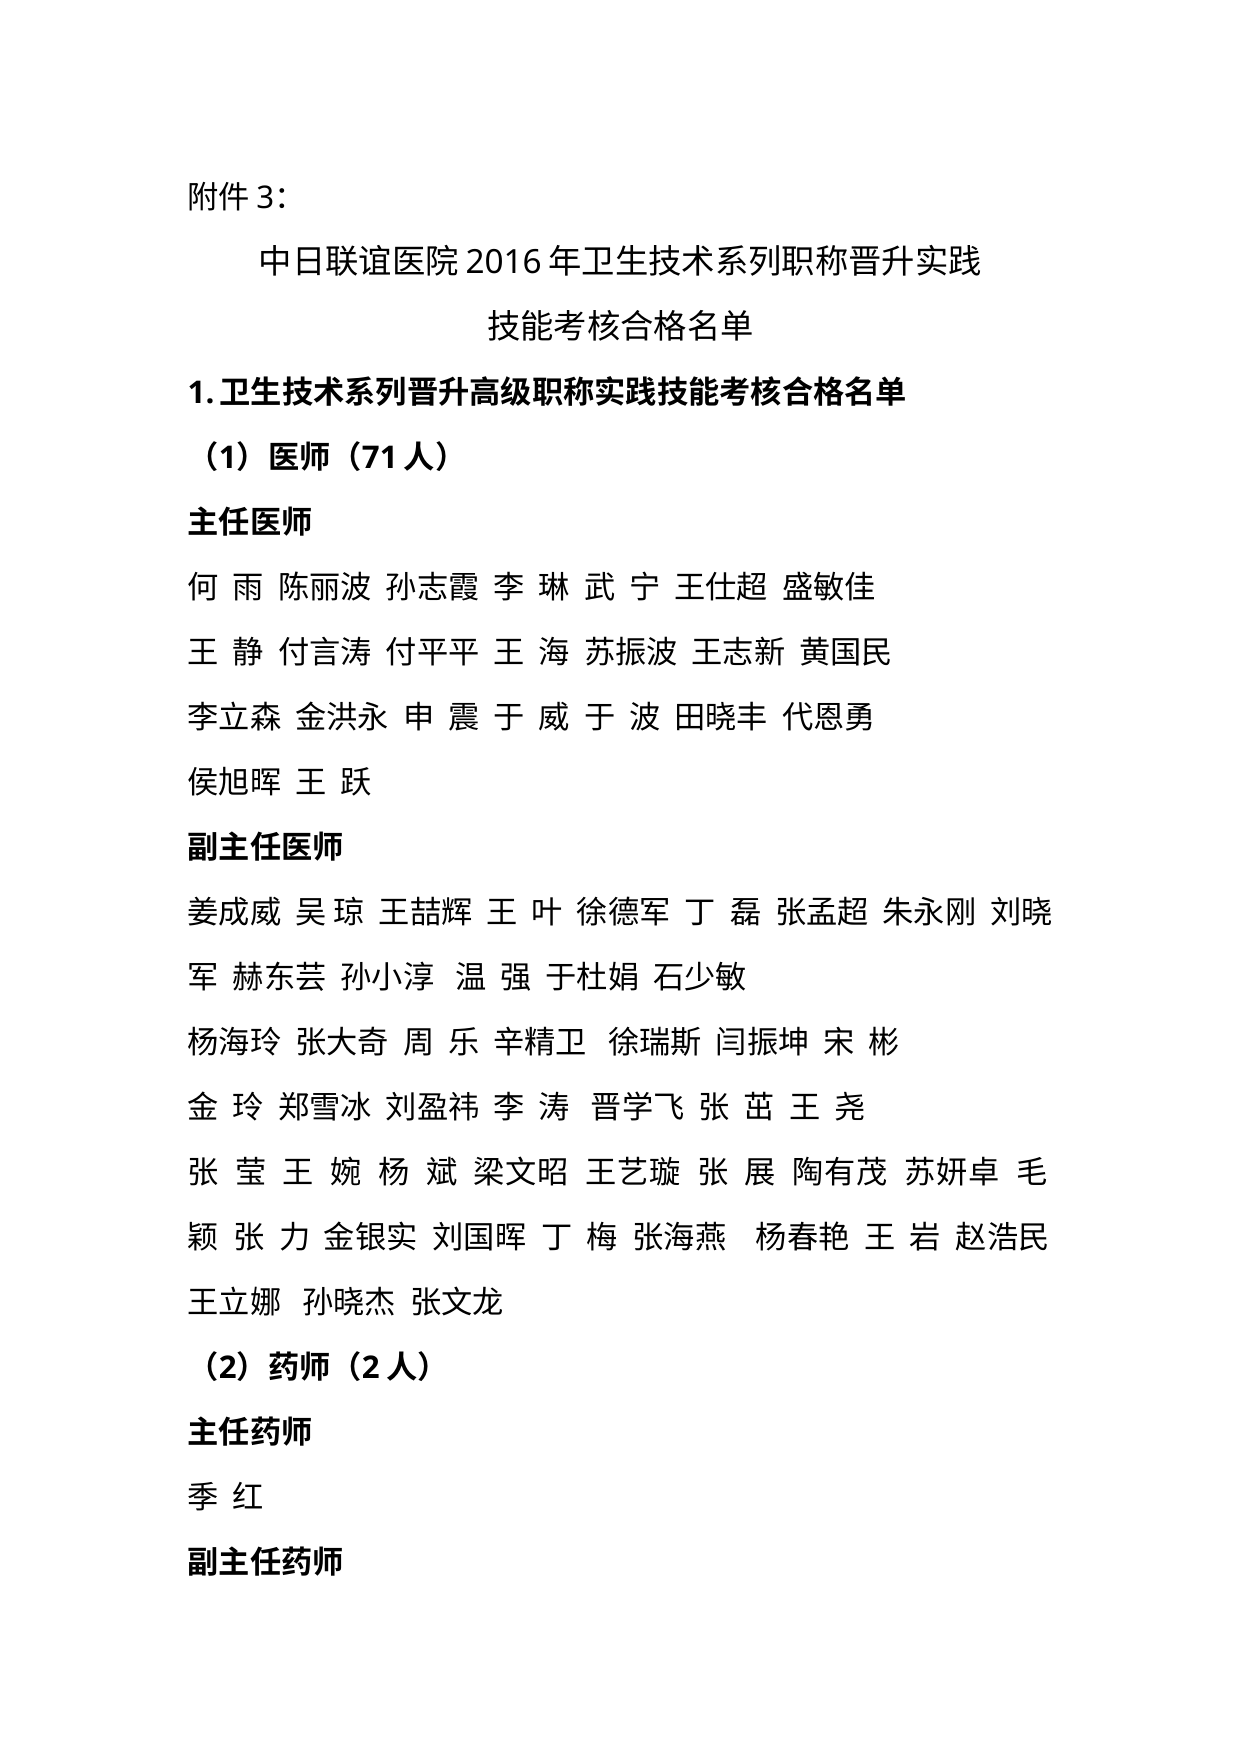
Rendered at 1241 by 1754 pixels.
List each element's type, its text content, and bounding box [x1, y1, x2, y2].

text 张 莹 王 婉 杨 斌 梁文昭 王艺璇 张 展 陶有茂 苏妍卓 毛 颖 张 力 金银实 刘国晖 丁 梅 张海燕 杨春艳 王 岩 赵浩民 王立娜 孙晓杰 张文龙 [187, 1137, 1053, 1332]
text 何 雨 陈丽波 孙志霞 李 琳 武 宁 王仕超 盛敏佳 [187, 552, 1053, 617]
text 技能考核合格名单 [187, 292, 1053, 357]
text 副主任医师 [187, 812, 1053, 877]
text 中日联谊医院2016年卫生技术系列职称晋升实践 [187, 227, 1053, 292]
text 1. 卫生技术系列晋升高级职称实践技能考核合格名单 [187, 357, 1053, 422]
text 姜成威 吴 琼 王喆辉 王 叶 徐德军 丁 磊 张孟超 朱永刚 刘晓军 赫东芸 孙小淳 温 强 于杜娟 石少敏 [187, 877, 1053, 1007]
text 王 静 付言涛 付平平 王 海 苏振波 王志新 黄国民 [187, 617, 1053, 682]
text 季 红 [187, 1462, 1053, 1527]
text 金 玲 郑雪冰 刘盈祎 李 涛 晋学飞 张 茁 王 尧 [187, 1072, 1053, 1137]
text 主任药师 [187, 1397, 1053, 1462]
text 侯旭晖 王 跃 [187, 747, 1053, 812]
text 副主任药师 [187, 1527, 1053, 1592]
text 附件3： [187, 162, 1053, 227]
text （2）药师（2人） [187, 1332, 1053, 1397]
text 杨海玲 张大奇 周 乐 辛精卫 徐瑞斯 闫振坤 宋 彬 [187, 1007, 1053, 1072]
text （1）医师（71人） [187, 422, 1053, 487]
text 李立森 金洪永 申 震 于 威 于 波 田晓丰 代恩勇 [187, 682, 1053, 747]
text 主任医师 [187, 487, 1053, 552]
